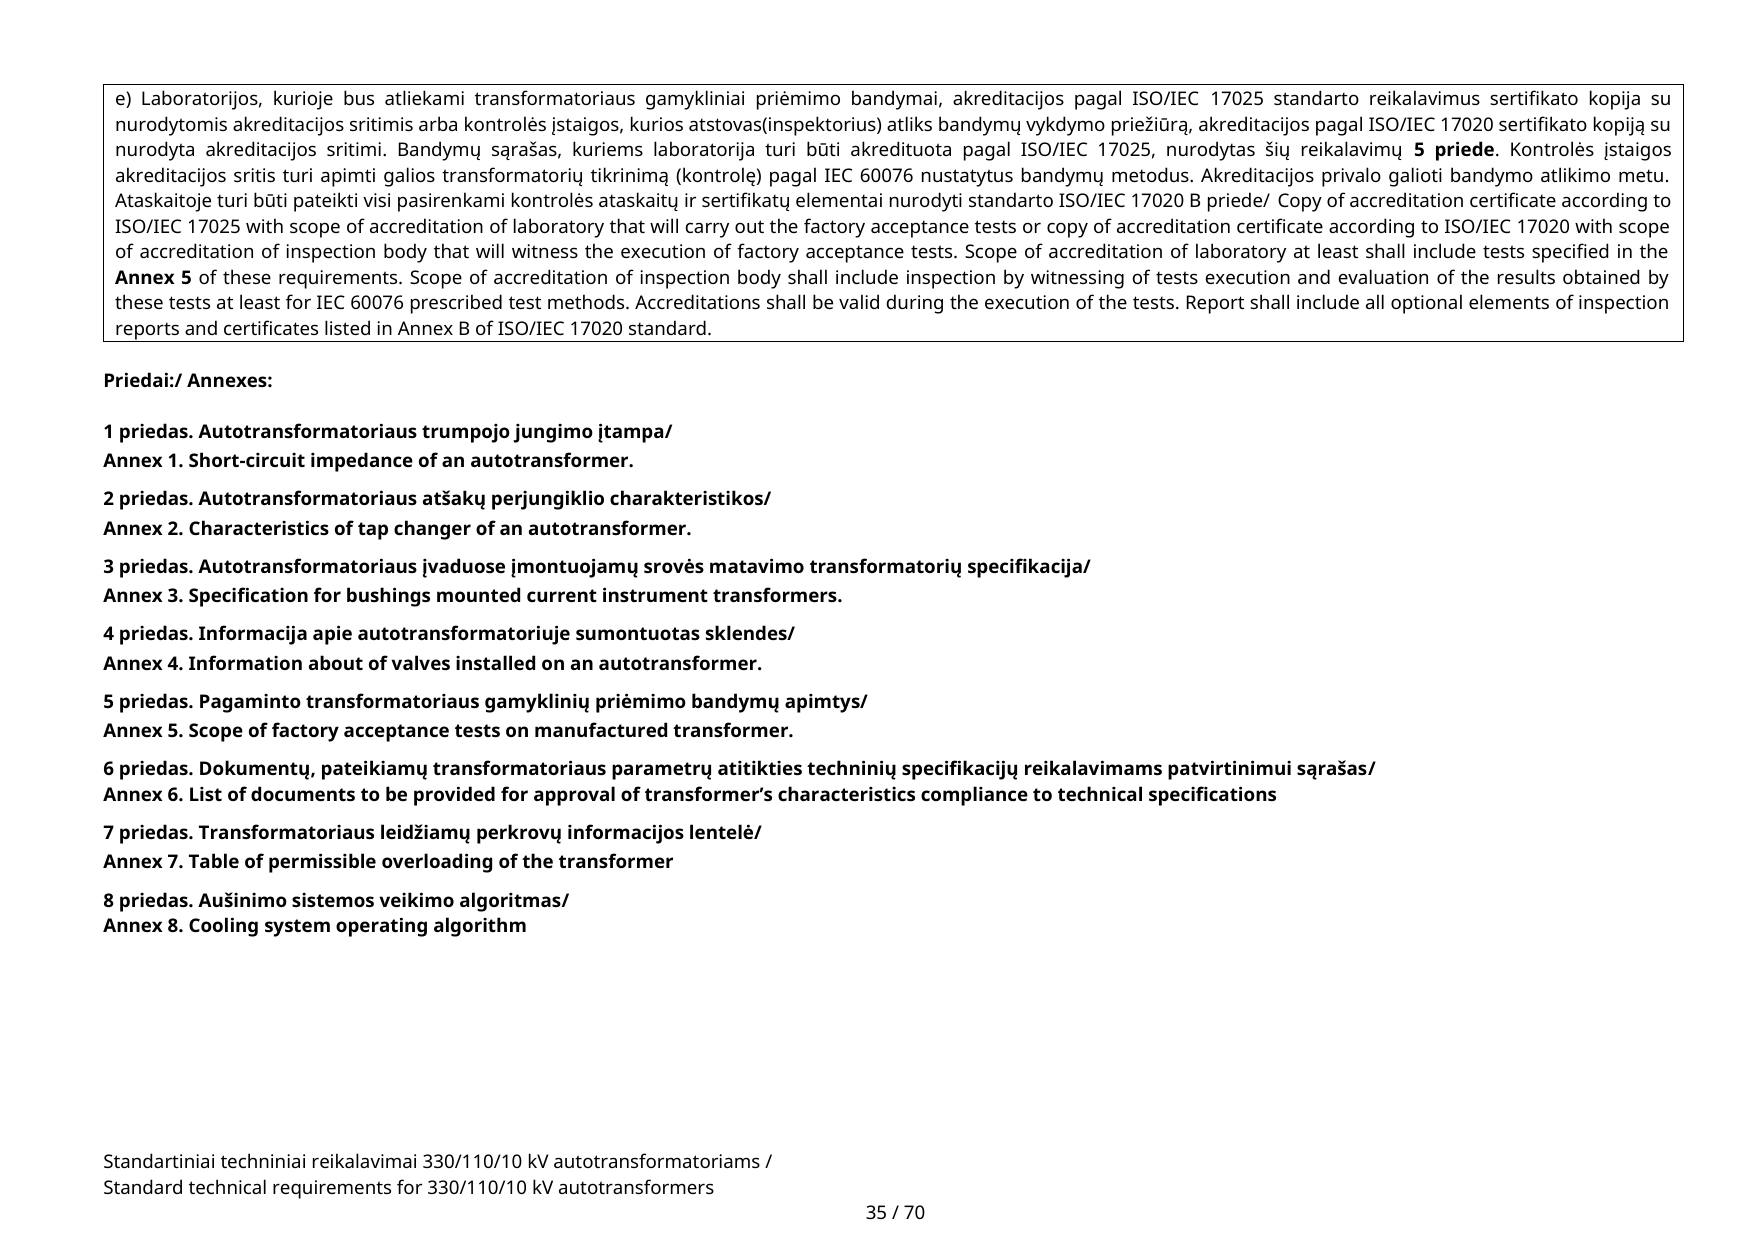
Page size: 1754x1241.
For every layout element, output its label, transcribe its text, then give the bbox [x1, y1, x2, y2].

text 3 priedas. Autotransformatoriaus įvaduose įmontuojamų srovės matavimo transformatorių specifikacija/ [103, 553, 1687, 579]
text 4 priedas. Informacija apie autotransformatoriuje sumontuotas sklendes/ [103, 621, 1687, 646]
text Annex 2. Characteristics of tap changer of an autotransformer. [103, 515, 1687, 541]
text Annex 5. Scope of factory acceptance tests on manufactured transformer. [103, 717, 1687, 743]
text 7 priedas. Transformatoriaus leidžiamų perkrovų informacijos lentelė/ [103, 819, 1687, 845]
text Annex 4. Information about of valves installed on an autotransformer. [103, 650, 1687, 676]
text Annex 7. Table of permissible overloading of the transformer [103, 849, 1687, 874]
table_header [104, 85, 1683, 341]
text Priedai:/ Annexes: [103, 367, 1687, 393]
text Annex 1. Short-circuit impedance of an autotransformer. [103, 447, 1687, 473]
text 1 priedas. Autotransformatoriaus trumpojo jungimo įtampa/ [103, 418, 1687, 444]
text Annex 6. List of documents to be provided for approval of transformer’s characteristics compliance to technical specifications [103, 781, 1687, 807]
text Annex 3. Specification for bushings mounted current instrument transformers. [103, 582, 1687, 608]
text 5 priedas. Pagaminto transformatoriaus gamyklinių priėmimo bandymų apimtys/ [103, 688, 1687, 714]
text 6 priedas. Dokumentų, pateikiamų transformatoriaus parametrų atitikties techninių specifikacijų reikalavimams patvirtinimui sąrašas/ [103, 756, 1687, 781]
text Annex 8. Cooling system operating algorithm [103, 912, 1687, 938]
text 8 priedas. Aušinimo sistemos veikimo algoritmas/ [103, 887, 1687, 912]
text 2 priedas. Autotransformatoriaus atšakų perjungiklio charakteristikos/ [103, 486, 1687, 511]
